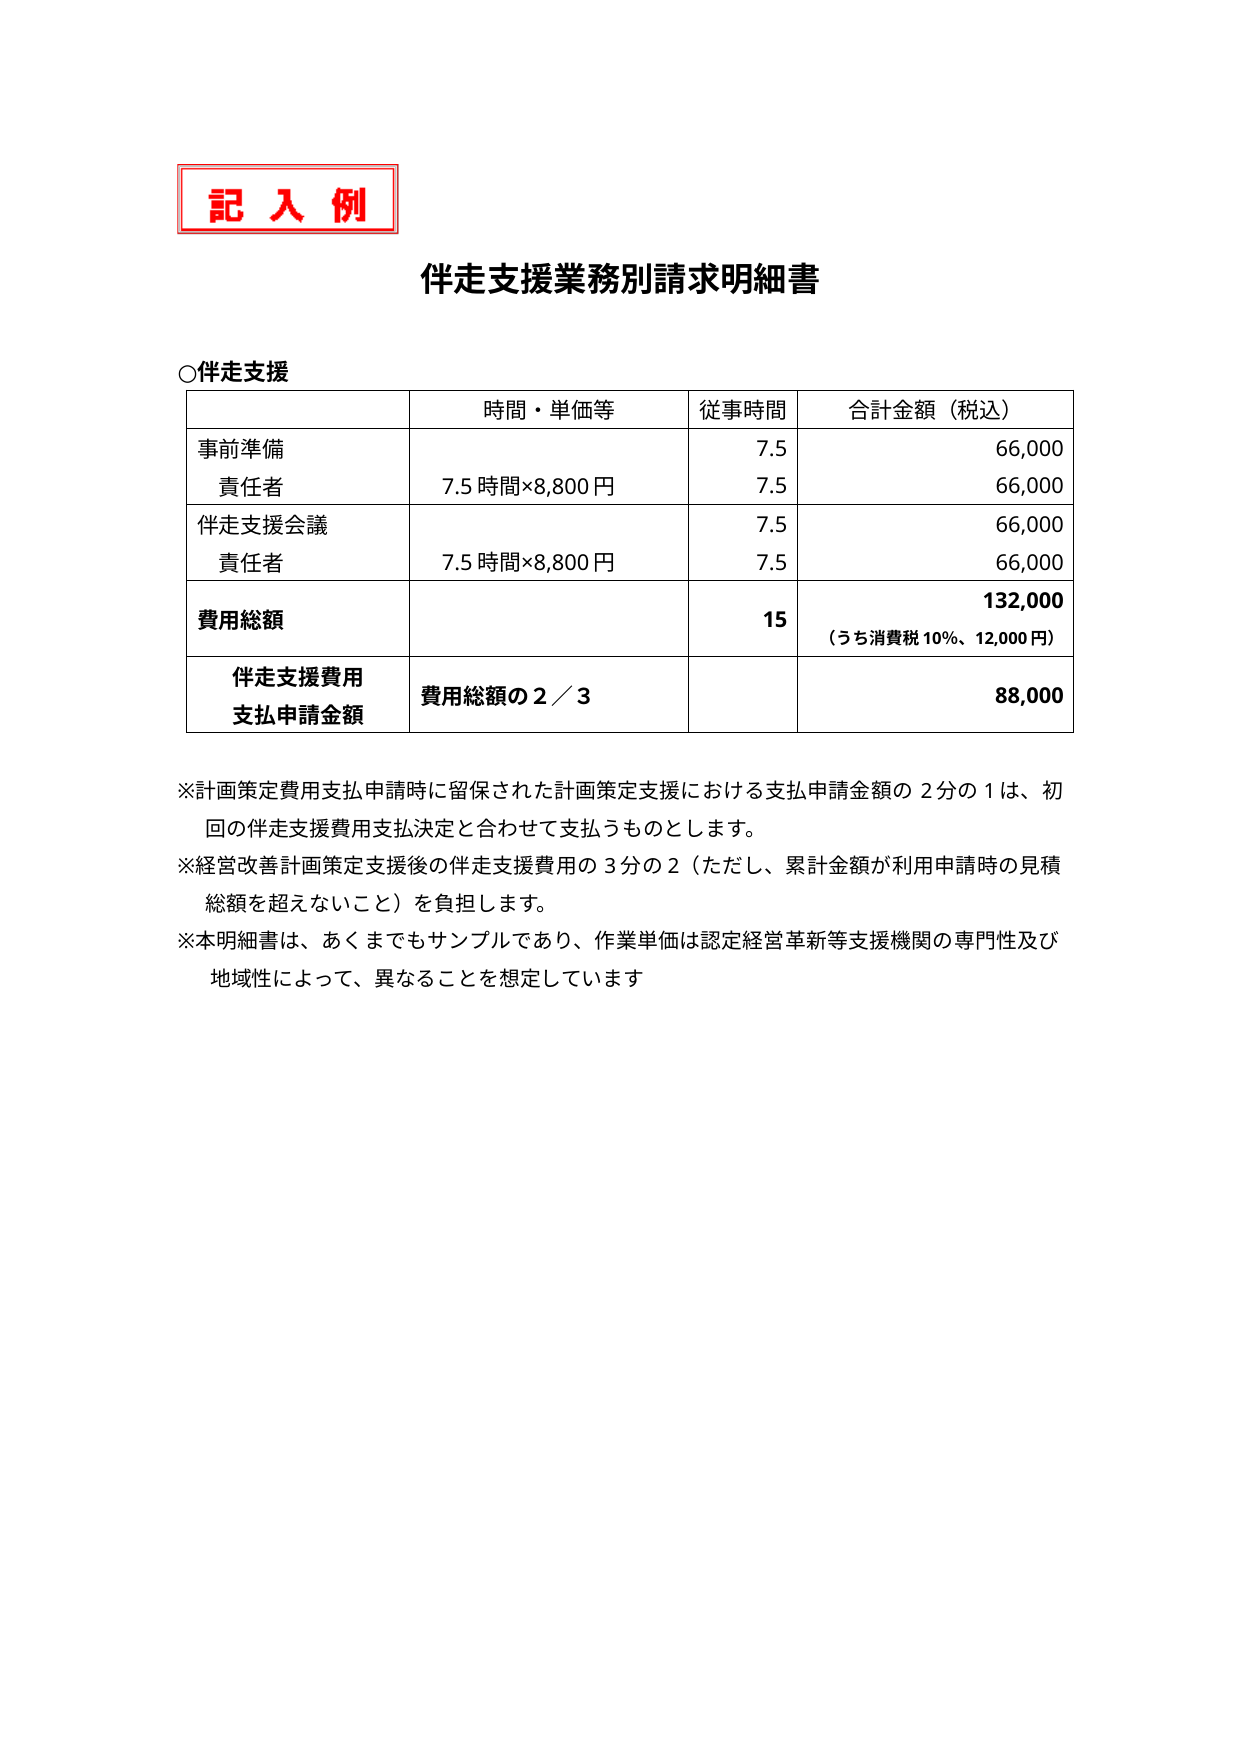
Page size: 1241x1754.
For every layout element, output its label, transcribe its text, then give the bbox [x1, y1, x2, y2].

table_cell 責任者 [187, 543, 409, 580]
table_cell 66,000 [798, 505, 1073, 543]
table_cell 伴走支援費用 支払申請金額 [187, 657, 409, 732]
text ※計画策定費用支払申請時に留保された計画策定支援における支払申請金額の2分の1は、初回の伴走支援費用支払決定と合わせて支払うものとします。 [177, 771, 1063, 846]
table_cell 15 [689, 581, 797, 656]
table_cell 7.5 [689, 543, 797, 580]
text ○伴走支援 [177, 352, 1063, 389]
table_cell 7.5 [689, 467, 797, 504]
table_cell 7.5時間×8,800円 [410, 543, 688, 580]
table_header 時間・単価等 [410, 391, 688, 428]
table_cell 7.5 [689, 429, 797, 467]
table_cell 88,000 [798, 657, 1073, 732]
picture [177, 164, 399, 237]
table_cell 7.5 [689, 505, 797, 543]
table_cell 事前準備 [187, 429, 409, 467]
table_cell [410, 581, 688, 656]
table_cell [410, 429, 688, 467]
table_cell 66,000 [798, 429, 1073, 467]
table_cell [689, 657, 797, 732]
table_header 従事時間 [689, 391, 797, 428]
text 伴走支援業務別請求明細書 [177, 239, 1063, 314]
table_cell 7.5時間×8,800円 [410, 467, 688, 504]
table_cell 66,000 [798, 543, 1073, 580]
table_cell 132,000 （うち消費税10％、12,000円） [798, 581, 1073, 656]
table_header 合計金額（税込） [798, 391, 1073, 428]
table_cell 費用総額 [187, 581, 409, 656]
table_header [187, 391, 409, 428]
table_cell 責任者 [187, 467, 409, 504]
text ※経営改善計画策定支援後の伴走支援費用の3分の2（ただし、累計金額が利用申請時の見積総額を超えないこと）を負担します。 [177, 846, 1063, 921]
table_cell [410, 505, 688, 543]
table_cell 費用総額の２／３ [410, 657, 688, 732]
table_cell 伴走支援会議 [187, 505, 409, 543]
text ※本明細書は、あくまでもサンプルであり、作業単価は認定経営革新等支援機関の専門性及び地域性によって、異なることを想定しています [177, 921, 1063, 996]
table_cell 66,000 [798, 467, 1073, 504]
